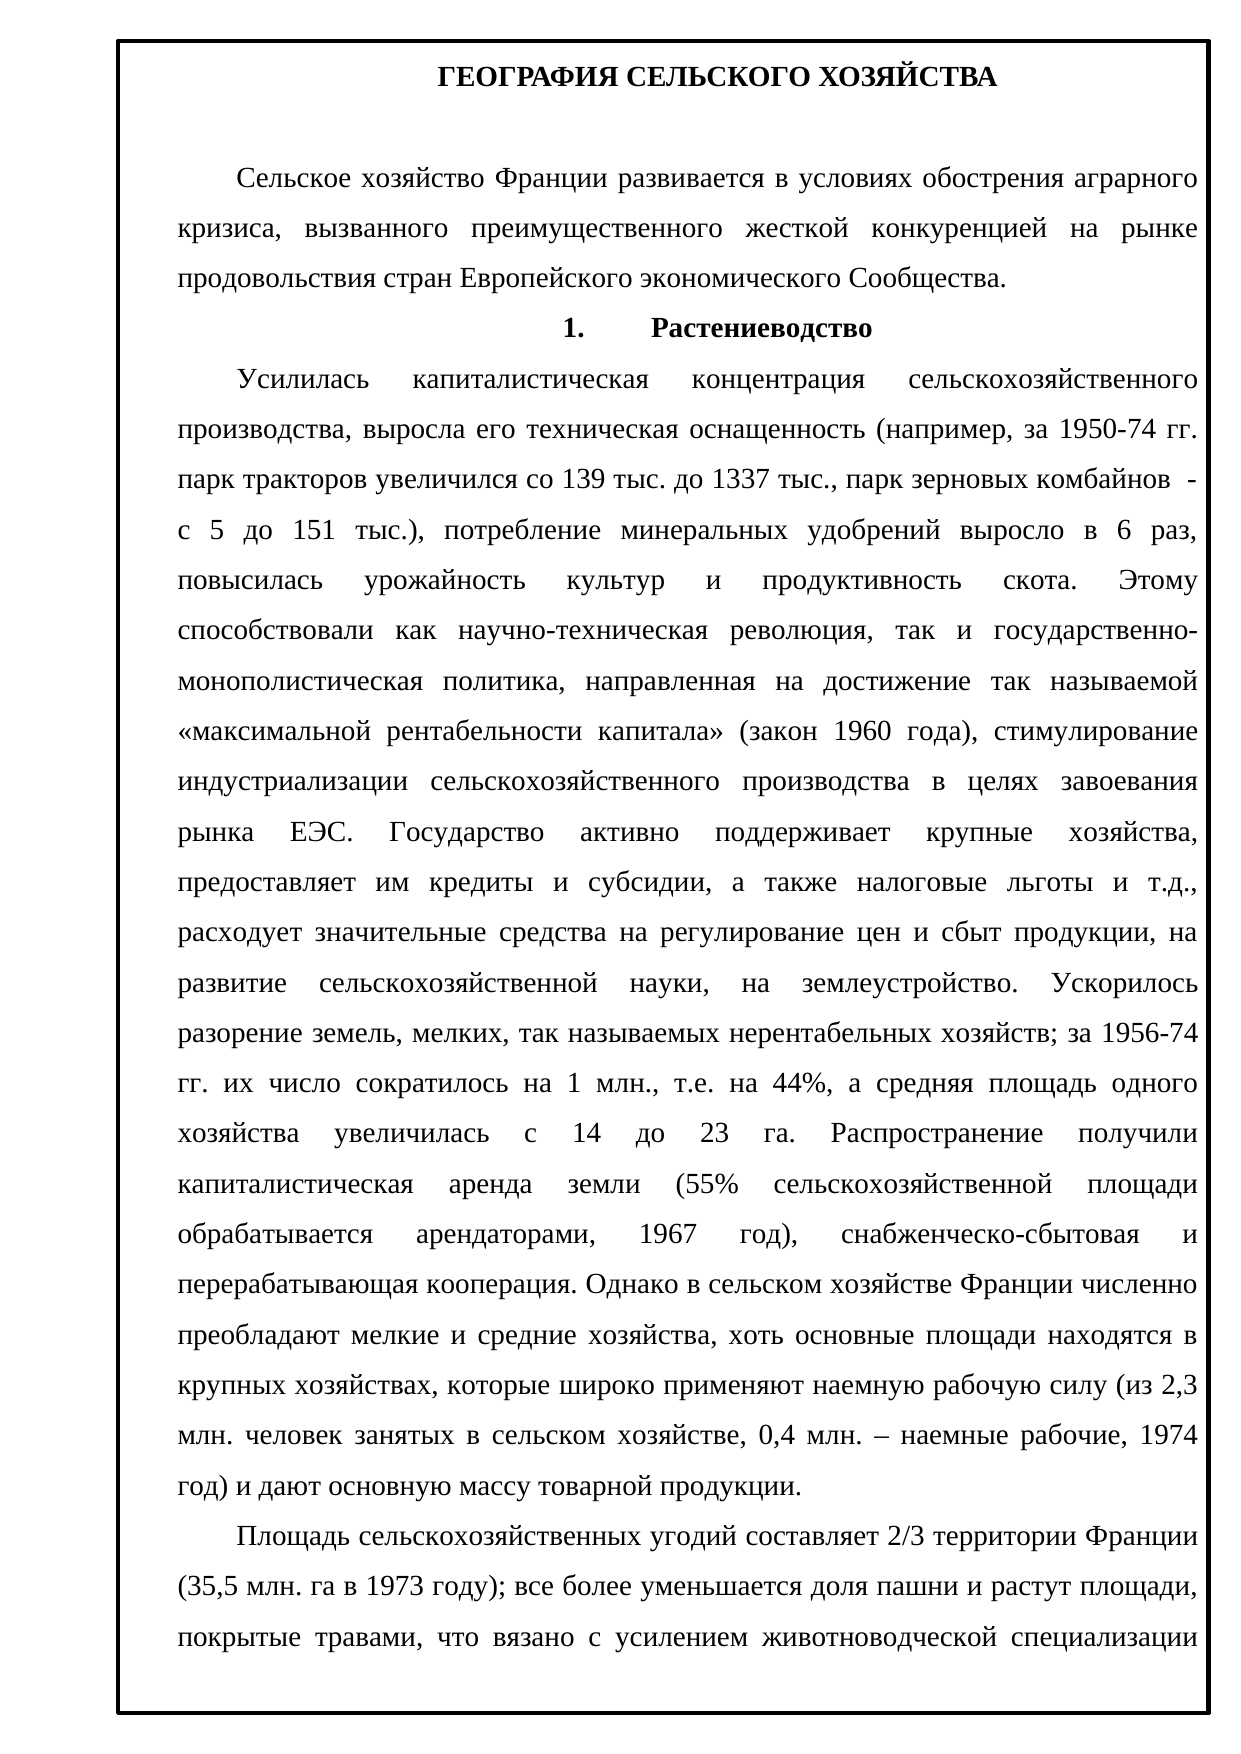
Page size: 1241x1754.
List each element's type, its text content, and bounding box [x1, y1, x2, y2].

subtitle Растениеводство [177, 311, 1199, 344]
text Усилилась капиталистическая концентрация сельскохозяйственного производства, выросла его техническая оснащенность (например, за 1950-74 гг. парк тракторов увеличился со 139 тыс. до 1337 тыс., парк зерновых комбайнов - с 5 до 151 тыс.), потребление минеральных удобрений выросло в 6 раз, повысилась урожайность культур и продуктивность скота. Этому способствовали как научно-техническая революция, так и государственно-монополистическая политика, направленная на достижение так называемой «максимальной рентабельности капитала» (закон 1960 года), стимулирование индустриализации сельскохозяйственного производства в целях завоевания рынка ЕЭС. Государство активно поддерживает крупные хозяйства, предоставляет им кредиты и субсидии, а также налоговые льготы и т.д., расходует значительные средства на регулирование цен и сбыт продукции, на развитие сельскохозяйственной науки, на землеустройство. Ускорилось разорение земель, мелких, так называемых нерентабельных хозяйств; за 1956-74 гг. их число сократилось на 1 млн., т.е. на 44%, а средняя площадь одного хозяйства увеличилась с 14 до 23 га. Распространение получили капиталистическая аренда земли (55% сельскохозяйственной площади обрабатывается арендаторами, 1967 год), снабженческо-сбытовая и перерабатывающая кооперация. Однако в сельском хозяйстве Франции численно преобладают мелкие и средние хозяйства, хоть основные площади находятся в крупных хозяйствах, которые широко применяют наемную рабочую силу (из 2,3 млн. человек занятых в сельском хозяйстве, 0,4 млн. – наемные рабочие, 1974 год) и дают основную массу товарной продукции. [177, 361, 1199, 1501]
text Сельское хозяйство Франции развивается в условиях обострения аграрного кризиса, вызванного преимущественного жесткой конкуренцией на рынке продовольствия стран Европейского экономического Сообщества. [177, 160, 1199, 294]
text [177, 1518, 1199, 1652]
subtitle География сельского хозяйства [177, 59, 1199, 93]
